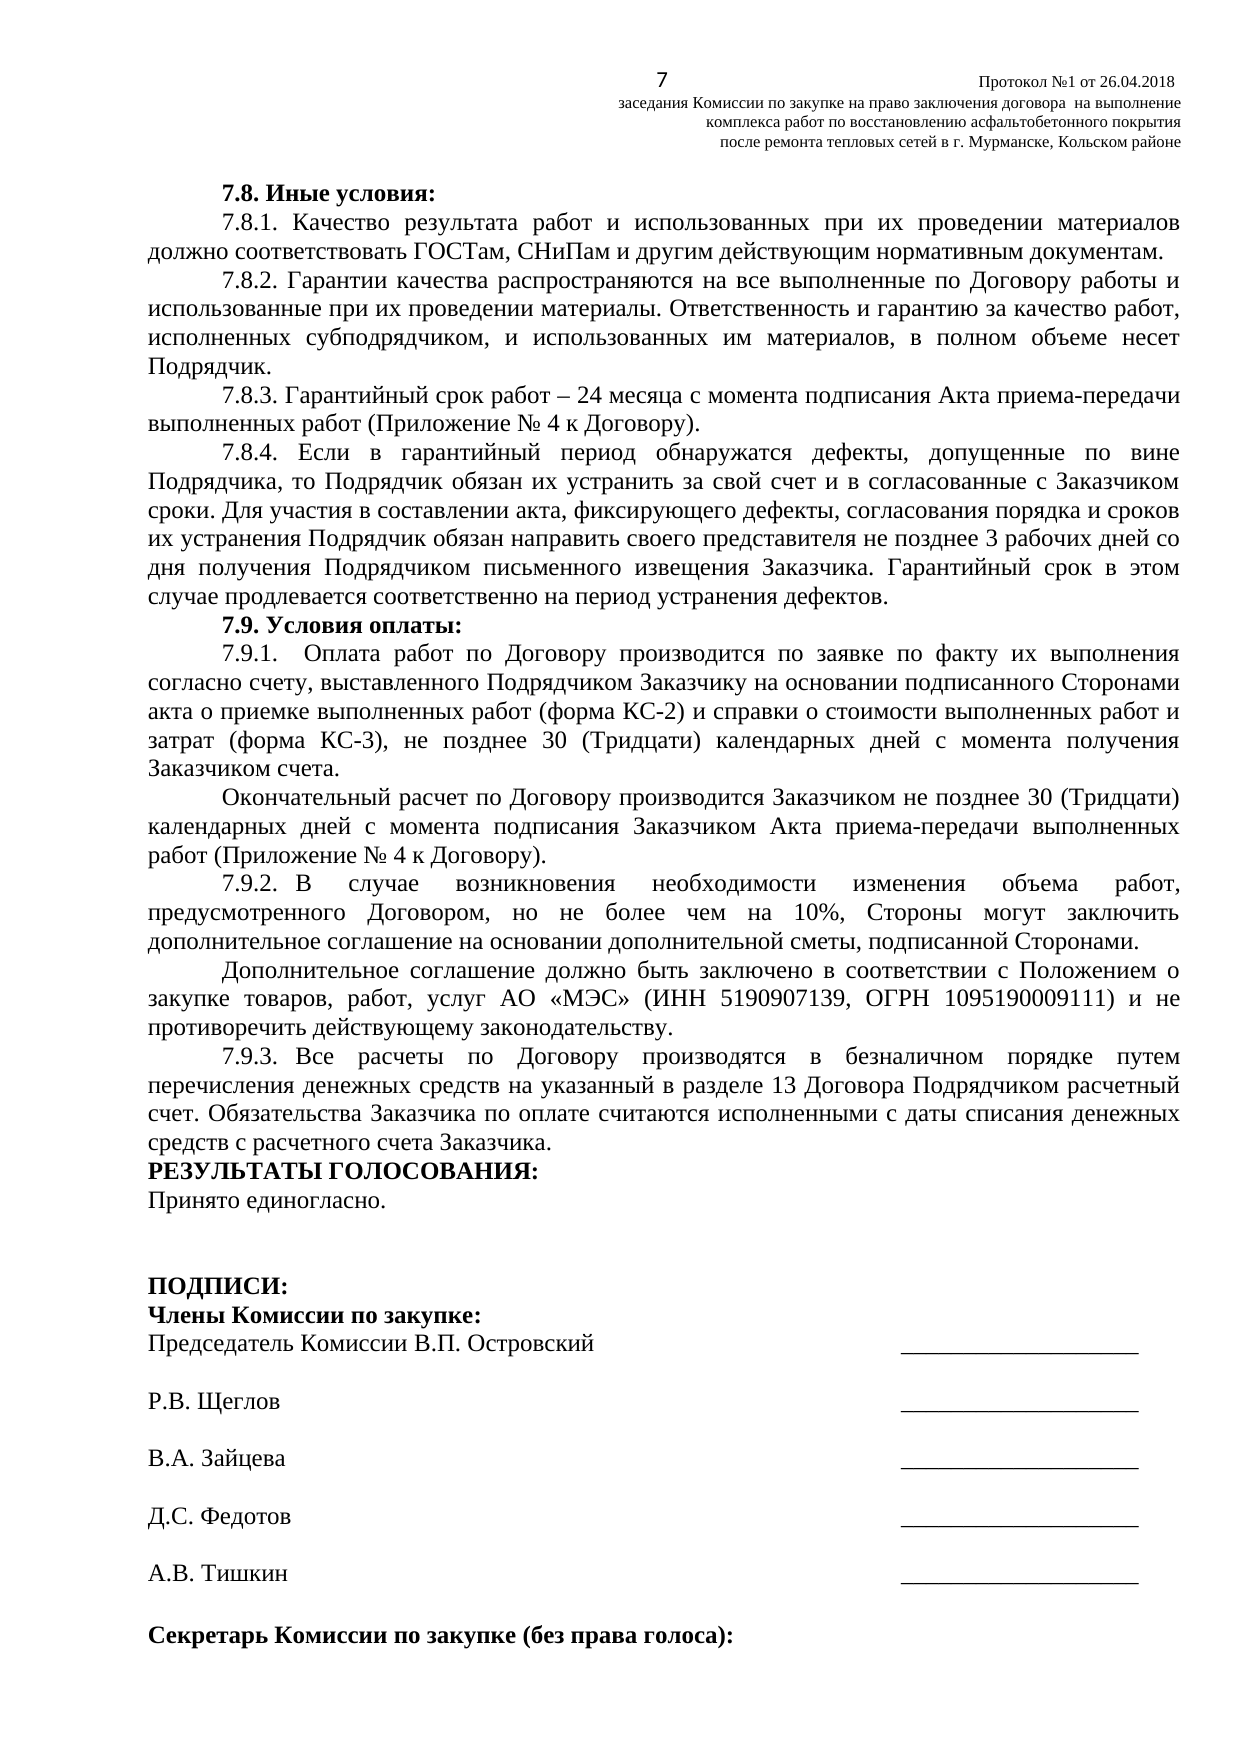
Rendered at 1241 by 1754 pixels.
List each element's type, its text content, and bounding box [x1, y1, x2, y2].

text 7.9.2. В случае возникновения необходимости изменения объема работ, предусмотренного Договором, но не более чем на 10%, Стороны могут заключить дополнительное соглашение на основании дополнительной сметы, подписанной Сторонами. [148, 868, 1181, 955]
text РЕЗУЛЬТАТЫ ГОЛОСОВАНИЯ: [148, 1156, 1181, 1185]
text А.В. Тишкин ___________________ [148, 1558, 1181, 1587]
text Принято единогласно. [148, 1185, 1181, 1213]
text 7.8.3. Гарантийный срок работ – 24 месяца с момента подписания Акта приема-передачи выполненных работ (Приложение № 4 к Договору). [148, 380, 1181, 437]
text Окончательный расчет по Договору производится Заказчиком не позднее 30 (Тридцати) календарных дней с момента подписания Заказчиком Акта приема-передачи выполненных работ (Приложение № 4 к Договору). [148, 782, 1181, 868]
text 7.9.3. Все расчеты по Договору производятся в безналичном порядке путем перечисления денежных средств на указанный в разделе 13 Договора Подрядчиком расчетный счет. Обязательства Заказчика по оплате считаются исполненными с даты списания денежных средств с расчетного счета Заказчика. [148, 1041, 1181, 1156]
text ПОДПИСИ: [148, 1271, 1181, 1300]
text 7.8.4. Если в гарантийный период обнаружатся дефекты, допущенные по вине Подрядчика, то Подрядчик обязан их устранить за свой счет и в согласованные с Заказчиком сроки. Для участия в составлении акта, фиксирующего дефекты, согласования порядка и сроков их устранения Подрядчик обязан направить своего представителя не позднее 3 рабочих дней со дня получения Подрядчиком письменного извещения Заказчика. Гарантийный срок в этом случае продлевается соответственно на период устранения дефектов. [148, 437, 1181, 610]
text Д.С. Федотов ___________________ [148, 1501, 1181, 1530]
text Р.В. Щеглов ___________________ [148, 1386, 1181, 1415]
text 7.9. Условия оплаты: [148, 610, 1181, 638]
text Председатель Комиссии В.П. Островский ___________________ [148, 1328, 1181, 1357]
text 7.8. Иные условия: [148, 178, 1181, 207]
text Секретарь Комиссии по закупке (без права голоса): [148, 1620, 1181, 1649]
text 7.9.1. Оплата работ по Договору производится по заявке по факту их выполнения согласно счету, выставленного Подрядчиком Заказчику на основании подписанного Сторонами акта о приемке выполненных работ (форма КС-2) и справки о стоимости выполненных работ и затрат (форма КС-3), не позднее 30 (Тридцати) календарных дней с момента получения Заказчиком счета. [148, 638, 1181, 782]
text В.А. Зайцева ___________________ [148, 1443, 1181, 1472]
text 7.8.1. Качество результата работ и использованных при их проведении материалов должно соответствовать ГОСТам, СНиПам и другим действующим нормативным документам. [148, 207, 1181, 265]
text Члены Комиссии по закупке: [148, 1300, 1181, 1328]
text 7.8.2. Гарантии качества распространяются на все выполненные по Договору работы и использованные при их проведении материалы. Ответственность и гарантию за качество работ, исполненных субподрядчиком, и использованных им материалов, в полном объеме несет Подрядчик. [148, 265, 1181, 380]
text Дополнительное соглашение должно быть заключено в соответствии с Положением о закупке товаров, работ, услуг АО «МЭС» (ИНН 5190907139, ОГРН 1095190009111) и не противоречить действующему законодательству. [148, 955, 1181, 1041]
